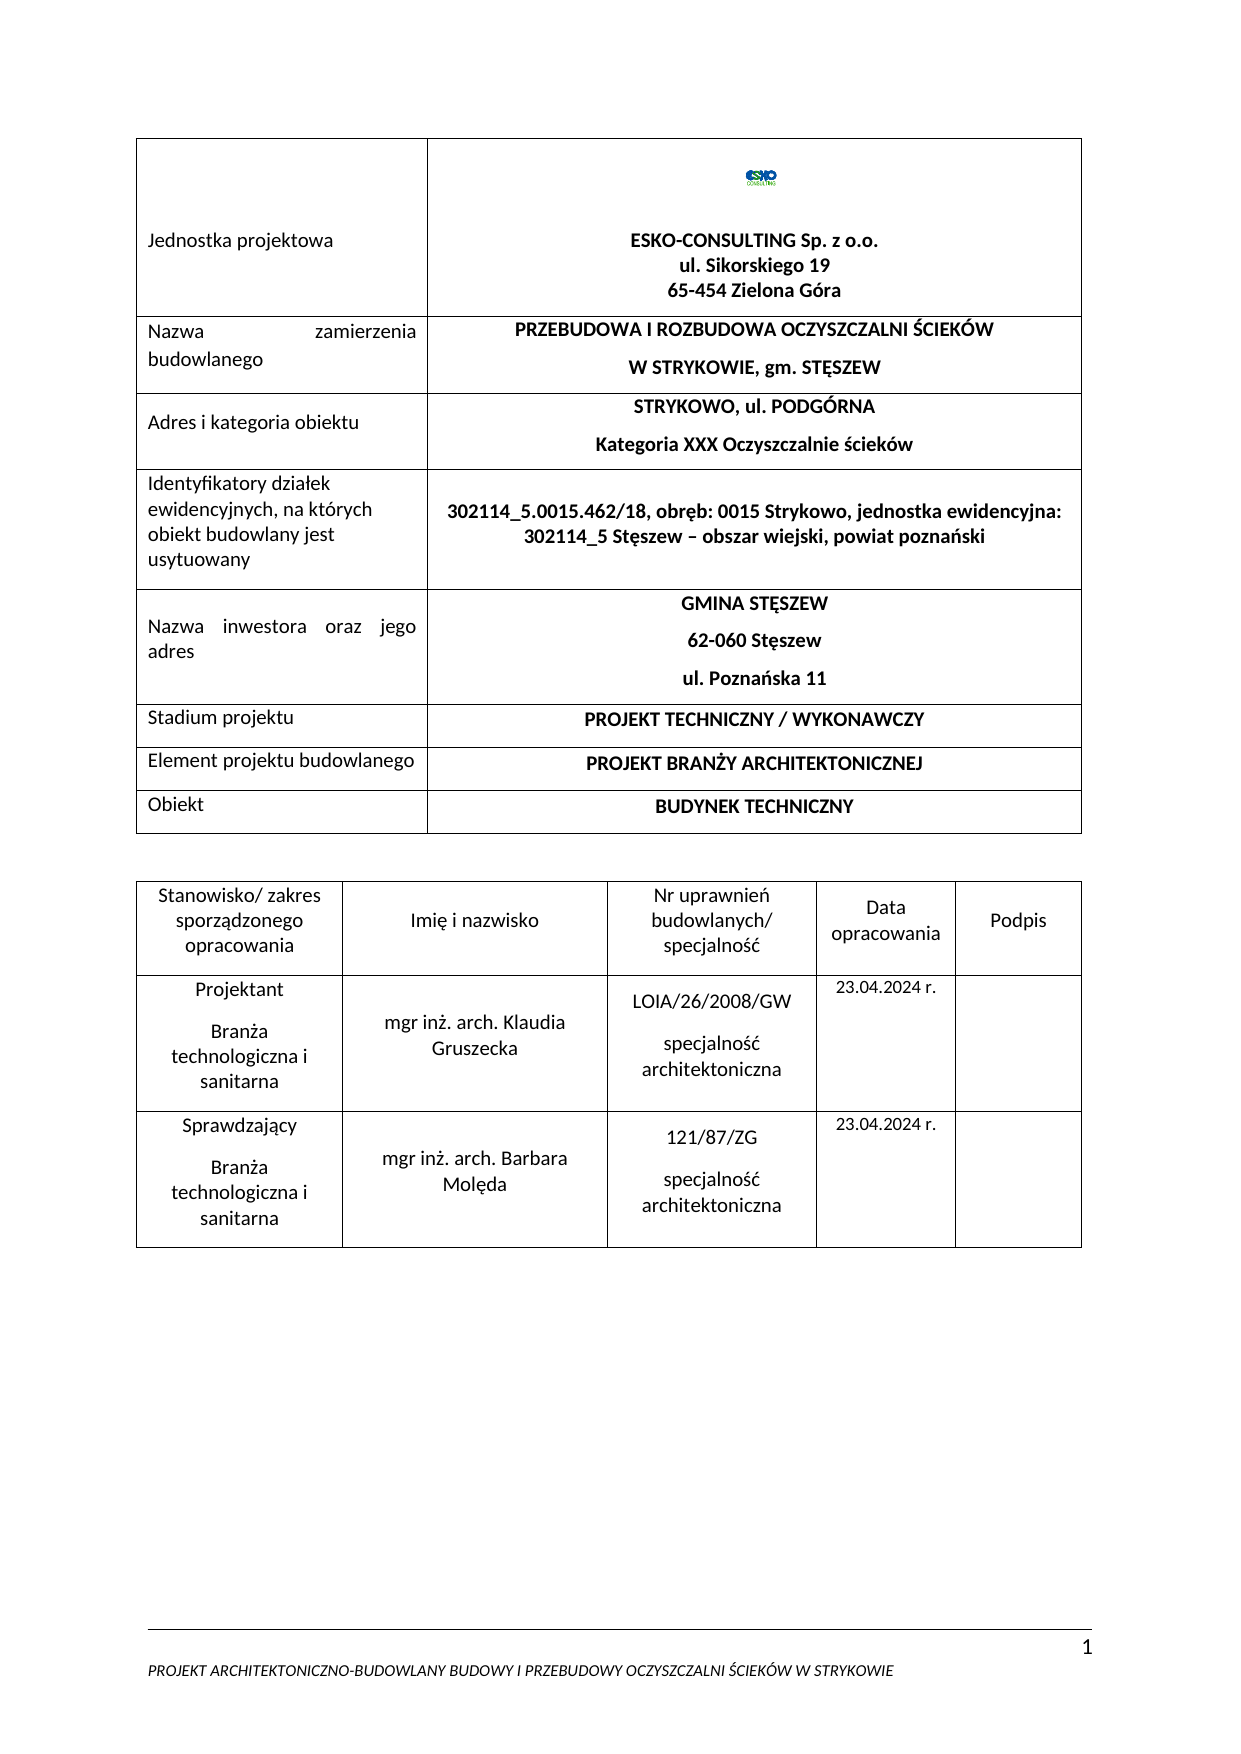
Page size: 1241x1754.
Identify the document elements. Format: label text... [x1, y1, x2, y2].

table_cell Projektant Branża technologiczna i sanitarna [137, 976, 342, 1111]
table_header ESKO-CONSULTING Sp. z o.o. ul. Sikorskiego 19 65-454 Zielona Góra [428, 139, 1081, 316]
table_cell STRYKOWO, ul. PODGÓRNA Kategoria XXX Oczyszczalnie ścieków [428, 394, 1081, 469]
table_cell [956, 1112, 1081, 1247]
table_cell PRZEBUDOWA I ROZBUDOWA OCZYSZCZALNI ŚCIEKÓW W STRYKOWIE, gm. STĘSZEW [428, 317, 1081, 392]
table_cell 121/87/ZG specjalność architektoniczna [608, 1112, 816, 1247]
table_cell 23.04.2024 r. [817, 1112, 955, 1247]
table_cell GMINA STĘSZEW 62-060 Stęszew ul. Poznańska 11 [428, 590, 1081, 703]
table_cell BUDYNEK TECHNICZNY [428, 791, 1081, 833]
table_cell LOIA/26/2008/GW specjalność architektoniczna [608, 976, 816, 1111]
table_cell Sprawdzający Branża technologiczna i sanitarna [137, 1112, 342, 1247]
table_header Podpis [956, 882, 1081, 975]
table_cell Element projektu budowlanego [137, 748, 427, 790]
table_header Data opracowania [817, 882, 955, 975]
table_header Jednostka projektowa [137, 139, 427, 316]
table_cell Identyfikatory działek ewidencyjnych, na których obiekt budowlany jest usytuowany [137, 470, 427, 589]
table_cell Nazwa zamierzenia budowlanego [137, 317, 427, 392]
table_cell 23.04.2024 r. [817, 976, 955, 1111]
table_cell [956, 976, 1081, 1111]
table_cell Stadium projektu [137, 705, 427, 747]
table_header Stanowisko/ zakres sporządzonego opracowania [137, 882, 342, 975]
table_cell Obiekt [137, 791, 427, 833]
table_cell mgr inż. arch. Barbara Molęda [343, 1112, 607, 1247]
table_cell mgr inż. arch. Klaudia Gruszecka [343, 976, 607, 1111]
table_header Nr uprawnień budowlanych/ specjalność [608, 882, 816, 975]
table_cell 302114_5.0015.462/18, obręb: 0015 Strykowo, jednostka ewidencyjna: 302114_5 Stęszew – obszar wiejski, powiat poznański [428, 470, 1081, 589]
table_cell PROJEKT BRANŻY ARCHITEKTONICZNEJ [428, 748, 1081, 790]
table_cell Nazwa inwestora oraz jego adres [137, 590, 427, 703]
table_header Imię i nazwisko [343, 882, 607, 975]
table_cell Adres i kategoria obiektu [137, 394, 427, 469]
table_cell PROJEKT TECHNICZNY / WYKONAWCZY [428, 705, 1081, 747]
